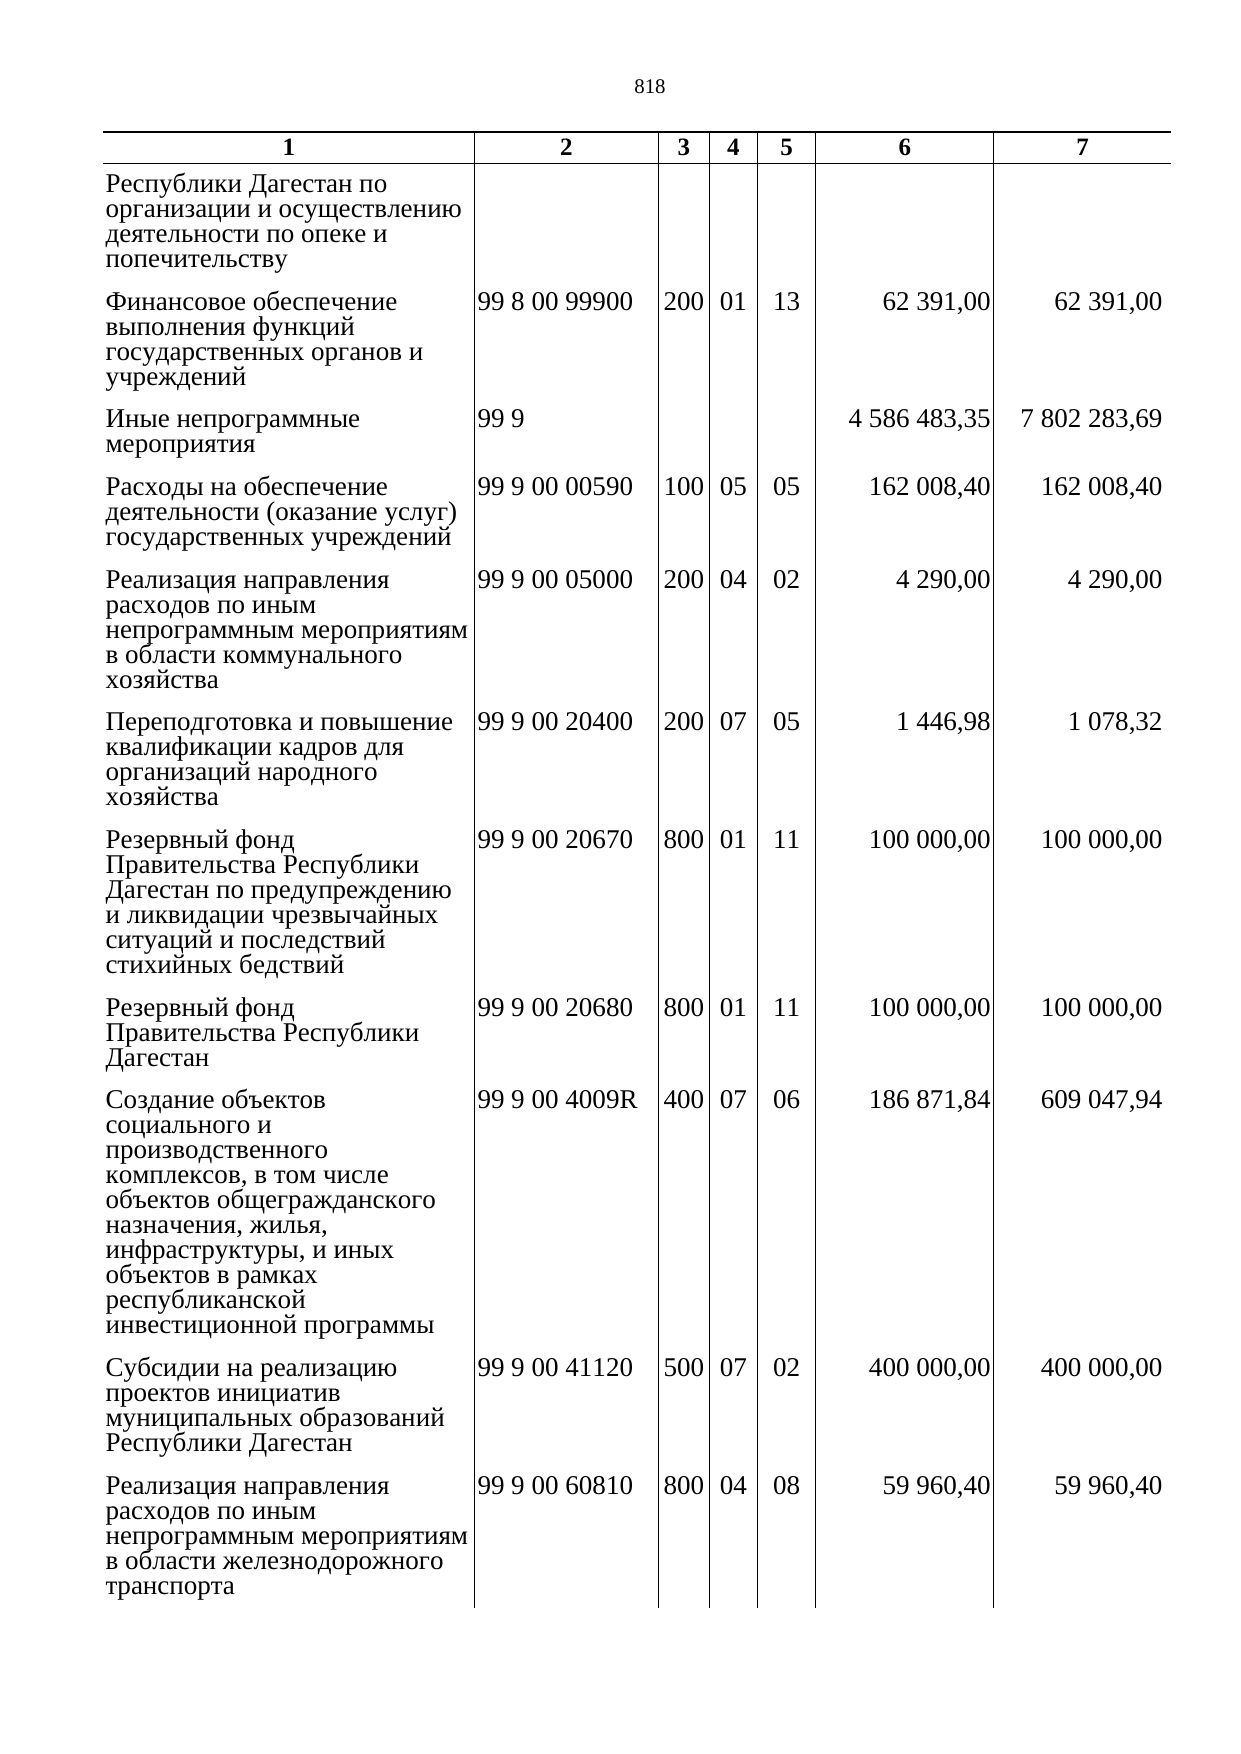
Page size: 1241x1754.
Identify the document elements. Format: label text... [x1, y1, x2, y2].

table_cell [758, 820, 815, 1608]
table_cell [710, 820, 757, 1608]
table_header 7 [994, 133, 1171, 163]
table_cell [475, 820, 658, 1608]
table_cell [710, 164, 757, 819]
table_header 3 [659, 133, 709, 163]
table_header 5 [758, 133, 815, 163]
table_header 1 [103, 133, 474, 163]
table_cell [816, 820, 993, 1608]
table_header 6 [816, 133, 993, 163]
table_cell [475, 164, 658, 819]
table_header 2 [475, 133, 658, 163]
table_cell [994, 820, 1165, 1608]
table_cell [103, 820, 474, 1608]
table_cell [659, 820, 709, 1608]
table_header 4 [710, 133, 757, 163]
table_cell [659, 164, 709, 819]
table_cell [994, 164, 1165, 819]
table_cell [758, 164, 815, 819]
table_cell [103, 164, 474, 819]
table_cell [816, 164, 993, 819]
